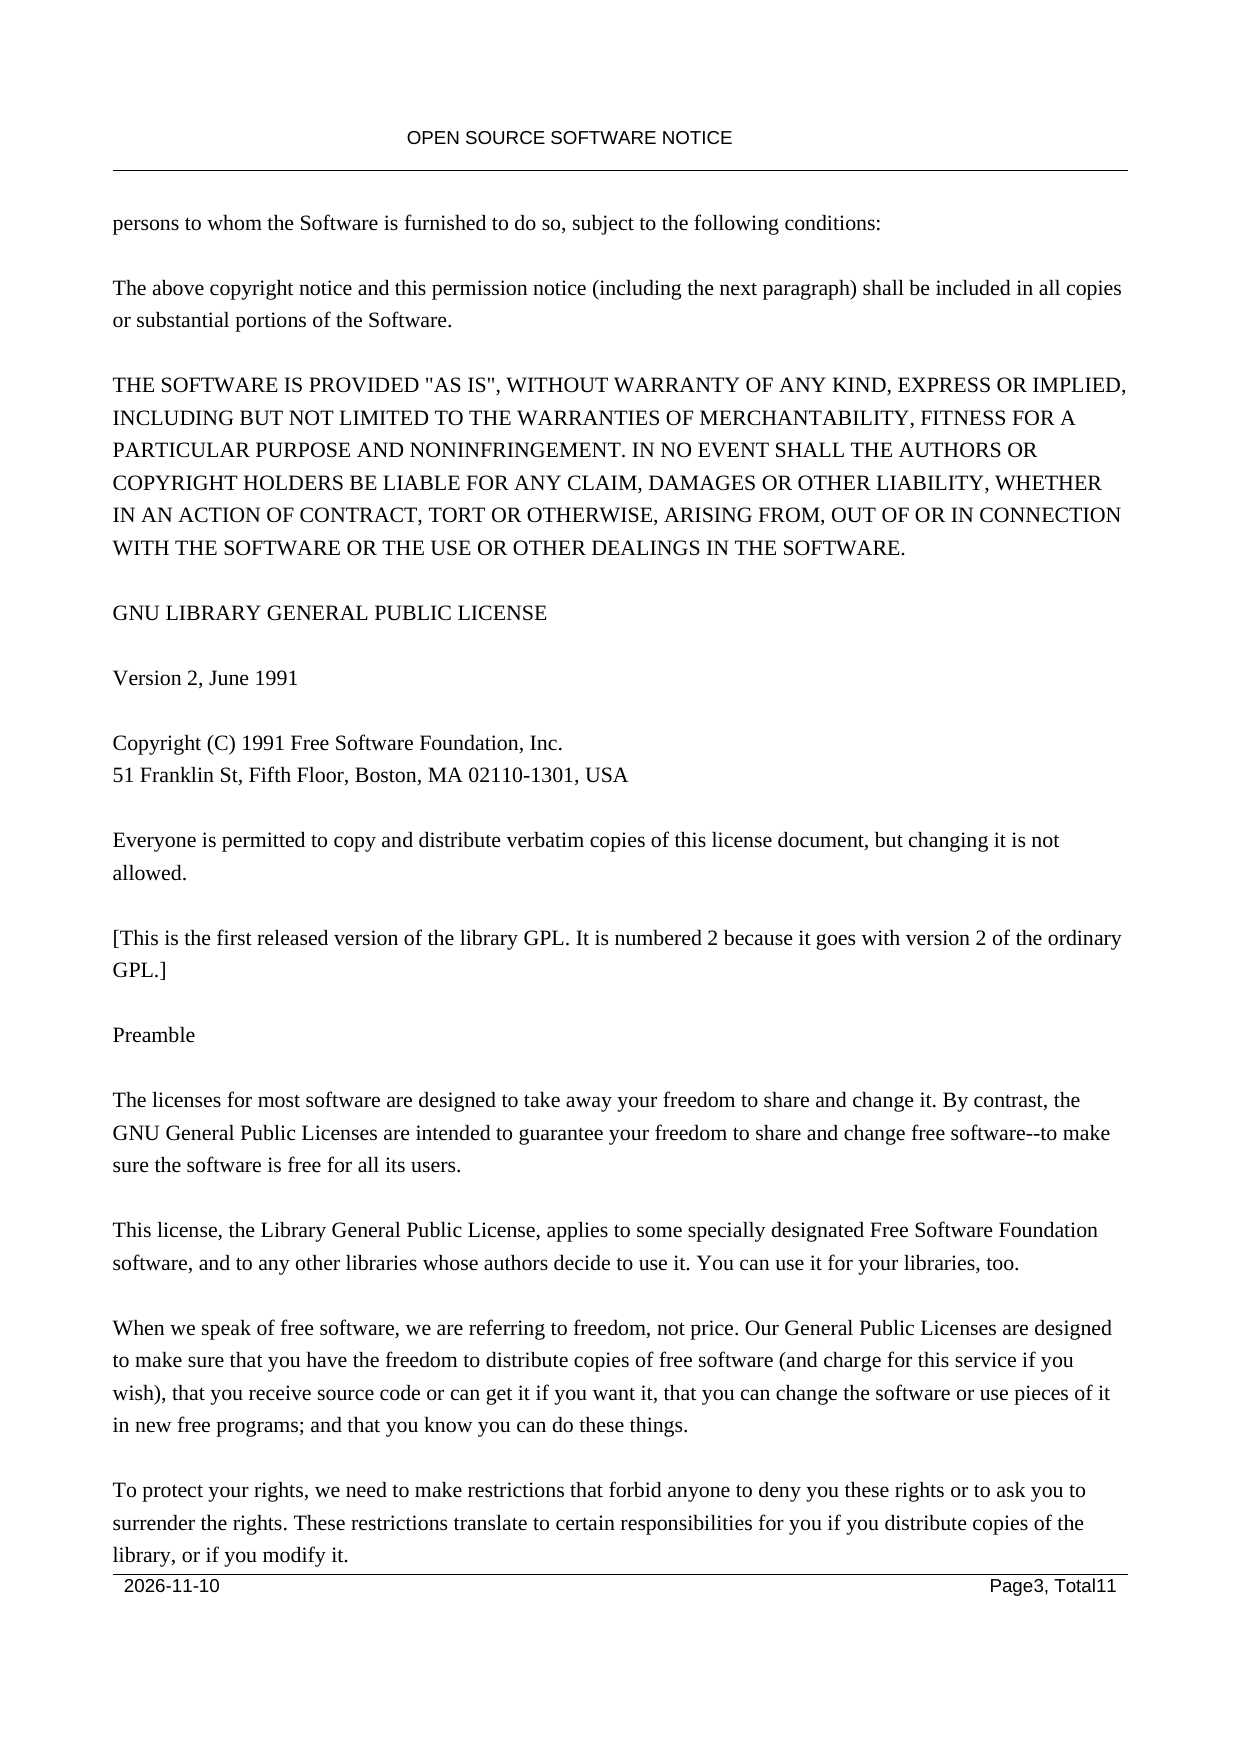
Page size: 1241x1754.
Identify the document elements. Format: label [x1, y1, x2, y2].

text [112, 206, 1128, 1571]
